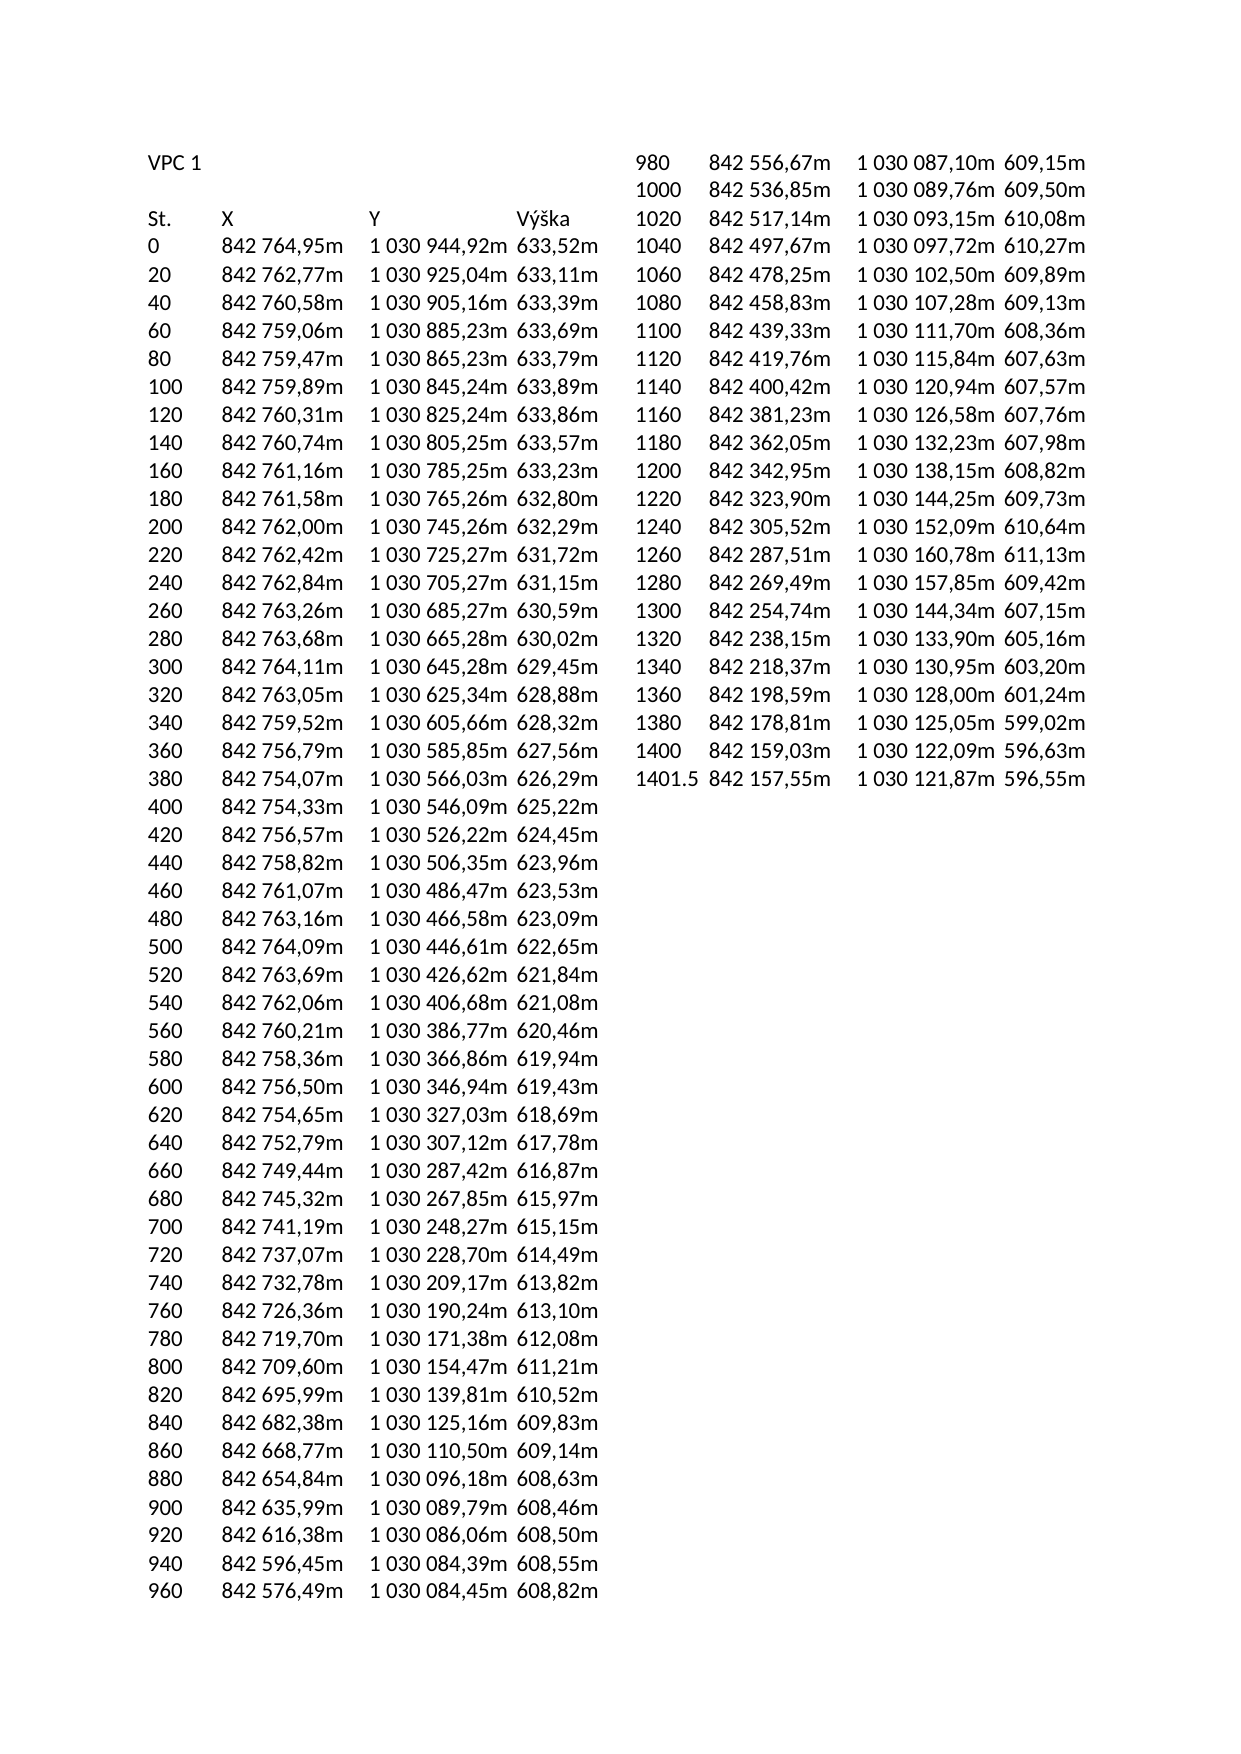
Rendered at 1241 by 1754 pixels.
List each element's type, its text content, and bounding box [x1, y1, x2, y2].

text 280 842 763,68m 1 030 665,28m 630,02m [148, 624, 605, 652]
text 360 842 756,79m 1 030 585,85m 627,56m [148, 736, 605, 764]
text 1060 842 478,25m 1 030 102,50m 609,89m [635, 260, 1093, 288]
text 1140 842 400,42m 1 030 120,94m 607,57m [635, 372, 1093, 400]
text St. X Y Výška [148, 204, 605, 232]
text 1180 842 362,05m 1 030 132,23m 607,98m [635, 428, 1093, 456]
text 760 842 726,36m 1 030 190,24m 613,10m [148, 1296, 605, 1324]
text 1300 842 254,74m 1 030 144,34m 607,15m [635, 596, 1093, 624]
text 940 842 596,45m 1 030 084,39m 608,55m [148, 1549, 605, 1577]
text 560 842 760,21m 1 030 386,77m 620,46m [148, 1016, 605, 1044]
text 40 842 760,58m 1 030 905,16m 633,39m [148, 288, 605, 316]
text 1380 842 178,81m 1 030 125,05m 599,02m [635, 708, 1093, 736]
text 1360 842 198,59m 1 030 128,00m 601,24m [635, 680, 1093, 708]
text 480 842 763,16m 1 030 466,58m 623,09m [148, 904, 605, 932]
text 680 842 745,32m 1 030 267,85m 615,97m [148, 1184, 605, 1212]
text 100 842 759,89m 1 030 845,24m 633,89m [148, 372, 605, 400]
text 580 842 758,36m 1 030 366,86m 619,94m [148, 1044, 605, 1072]
text 1240 842 305,52m 1 030 152,09m 610,64m [635, 512, 1093, 540]
text 220 842 762,42m 1 030 725,27m 631,72m [148, 540, 605, 568]
text 420 842 756,57m 1 030 526,22m 624,45m [148, 820, 605, 848]
text 1020 842 517,14m 1 030 093,15m 610,08m [635, 204, 1093, 232]
text 920 842 616,38m 1 030 086,06m 608,50m [148, 1521, 605, 1549]
text 20 842 762,77m 1 030 925,04m 633,11m [148, 260, 605, 288]
text 620 842 754,65m 1 030 327,03m 618,69m [148, 1100, 605, 1128]
text 1120 842 419,76m 1 030 115,84m 607,63m [635, 344, 1093, 372]
text 300 842 764,11m 1 030 645,28m 629,45m [148, 652, 605, 680]
text 180 842 761,58m 1 030 765,26m 632,80m [148, 484, 605, 512]
text 960 842 576,49m 1 030 084,45m 608,82m [148, 1577, 605, 1605]
text 800 842 709,60m 1 030 154,47m 611,21m [148, 1352, 605, 1381]
text 980 842 556,67m 1 030 087,10m 609,15m [635, 148, 1093, 176]
text 880 842 654,84m 1 030 096,18m 608,63m [148, 1464, 605, 1493]
text 1320 842 238,15m 1 030 133,90m 605,16m [635, 624, 1093, 652]
text 120 842 760,31m 1 030 825,24m 633,86m [148, 400, 605, 428]
text 1040 842 497,67m 1 030 097,72m 610,27m [635, 232, 1093, 260]
text 1220 842 323,90m 1 030 144,25m 609,73m [635, 484, 1093, 512]
text 1160 842 381,23m 1 030 126,58m 607,76m [635, 400, 1093, 428]
text 1400 842 159,03m 1 030 122,09m 596,63m [635, 736, 1093, 764]
text 860 842 668,77m 1 030 110,50m 609,14m [148, 1437, 605, 1464]
text 200 842 762,00m 1 030 745,26m 632,29m [148, 512, 605, 540]
text 320 842 763,05m 1 030 625,34m 628,88m [148, 680, 605, 708]
text 740 842 732,78m 1 030 209,17m 613,82m [148, 1268, 605, 1296]
text 140 842 760,74m 1 030 805,25m 633,57m [148, 428, 605, 456]
text 60 842 759,06m 1 030 885,23m 633,69m [148, 316, 605, 344]
text 1200 842 342,95m 1 030 138,15m 608,82m [635, 456, 1093, 484]
text 460 842 761,07m 1 030 486,47m 623,53m [148, 876, 605, 904]
text 840 842 682,38m 1 030 125,16m 609,83m [148, 1408, 605, 1437]
text 600 842 756,50m 1 030 346,94m 619,43m [148, 1072, 605, 1100]
text 1340 842 218,37m 1 030 130,95m 603,20m [635, 652, 1093, 680]
text 1280 842 269,49m 1 030 157,85m 609,42m [635, 568, 1093, 596]
text 700 842 741,19m 1 030 248,27m 615,15m [148, 1212, 605, 1240]
text 340 842 759,52m 1 030 605,66m 628,32m [148, 708, 605, 736]
text 520 842 763,69m 1 030 426,62m 621,84m [148, 960, 605, 988]
text 380 842 754,07m 1 030 566,03m 626,29m [148, 764, 605, 792]
text 240 842 762,84m 1 030 705,27m 631,15m [148, 568, 605, 596]
text 160 842 761,16m 1 030 785,25m 633,23m [148, 456, 605, 484]
text 440 842 758,82m 1 030 506,35m 623,96m [148, 848, 605, 876]
text 820 842 695,99m 1 030 139,81m 610,52m [148, 1381, 605, 1408]
text 1100 842 439,33m 1 030 111,70m 608,36m [635, 316, 1093, 344]
text 500 842 764,09m 1 030 446,61m 622,65m [148, 932, 605, 960]
text 1000 842 536,85m 1 030 089,76m 609,50m [635, 176, 1093, 204]
text 1401.5 842 157,55m 1 030 121,87m 596,55m [635, 764, 1093, 792]
text VPC 1 [148, 148, 605, 176]
text 1260 842 287,51m 1 030 160,78m 611,13m [635, 540, 1093, 568]
text 1080 842 458,83m 1 030 107,28m 609,13m [635, 288, 1093, 316]
text 900 842 635,99m 1 030 089,79m 608,46m [148, 1493, 605, 1521]
text 660 842 749,44m 1 030 287,42m 616,87m [148, 1156, 605, 1184]
text 80 842 759,47m 1 030 865,23m 633,79m [148, 344, 605, 372]
text 260 842 763,26m 1 030 685,27m 630,59m [148, 596, 605, 624]
text 640 842 752,79m 1 030 307,12m 617,78m [148, 1128, 605, 1156]
text 0 842 764,95m 1 030 944,92m 633,52m [148, 232, 605, 260]
text 780 842 719,70m 1 030 171,38m 612,08m [148, 1324, 605, 1352]
text 400 842 754,33m 1 030 546,09m 625,22m [148, 792, 605, 820]
text 540 842 762,06m 1 030 406,68m 621,08m [148, 988, 605, 1016]
text 720 842 737,07m 1 030 228,70m 614,49m [148, 1240, 605, 1268]
